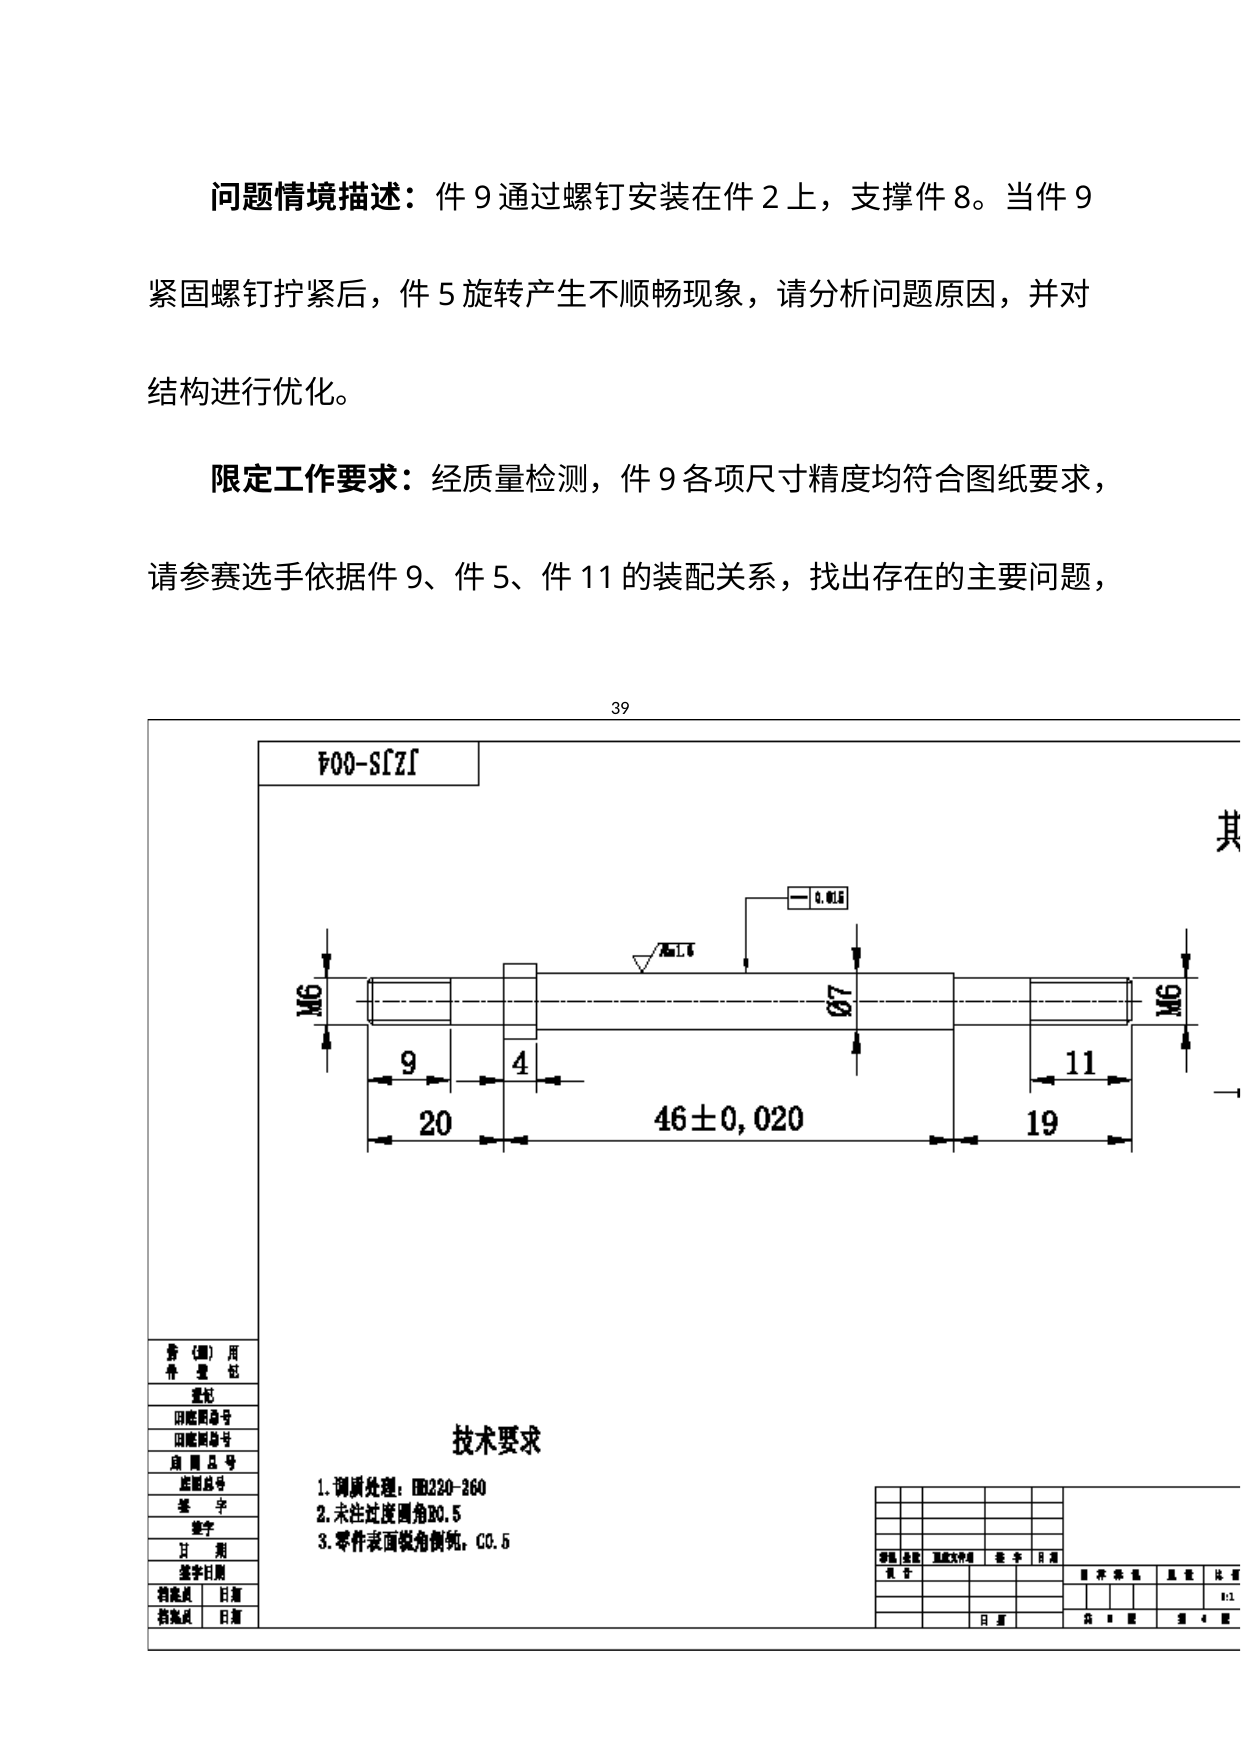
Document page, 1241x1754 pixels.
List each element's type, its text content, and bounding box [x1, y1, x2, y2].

text 限定工作要求：经质量检测，件9各项尺寸精度均符合图纸要求，请参赛选手依据件9、件5、件11的装配关系，找出存在的主要问题，采用修改零件尺寸的举措优化机构，并将优化后的零件，使用赛场提供的竞赛软件绘制图纸，并以“CLHKJG-XX XX零件图”命名的DWG文件放入“1-结构优化图”文件夹内。 [148, 445, 1092, 607]
text 问题情境描述：件9通过螺钉安装在件2上，支撑件8。当件9紧固螺钉拧紧后，件5旋转产生不顺畅现象，请分析问题原因，并对结构进行优化。 [148, 162, 1092, 422]
